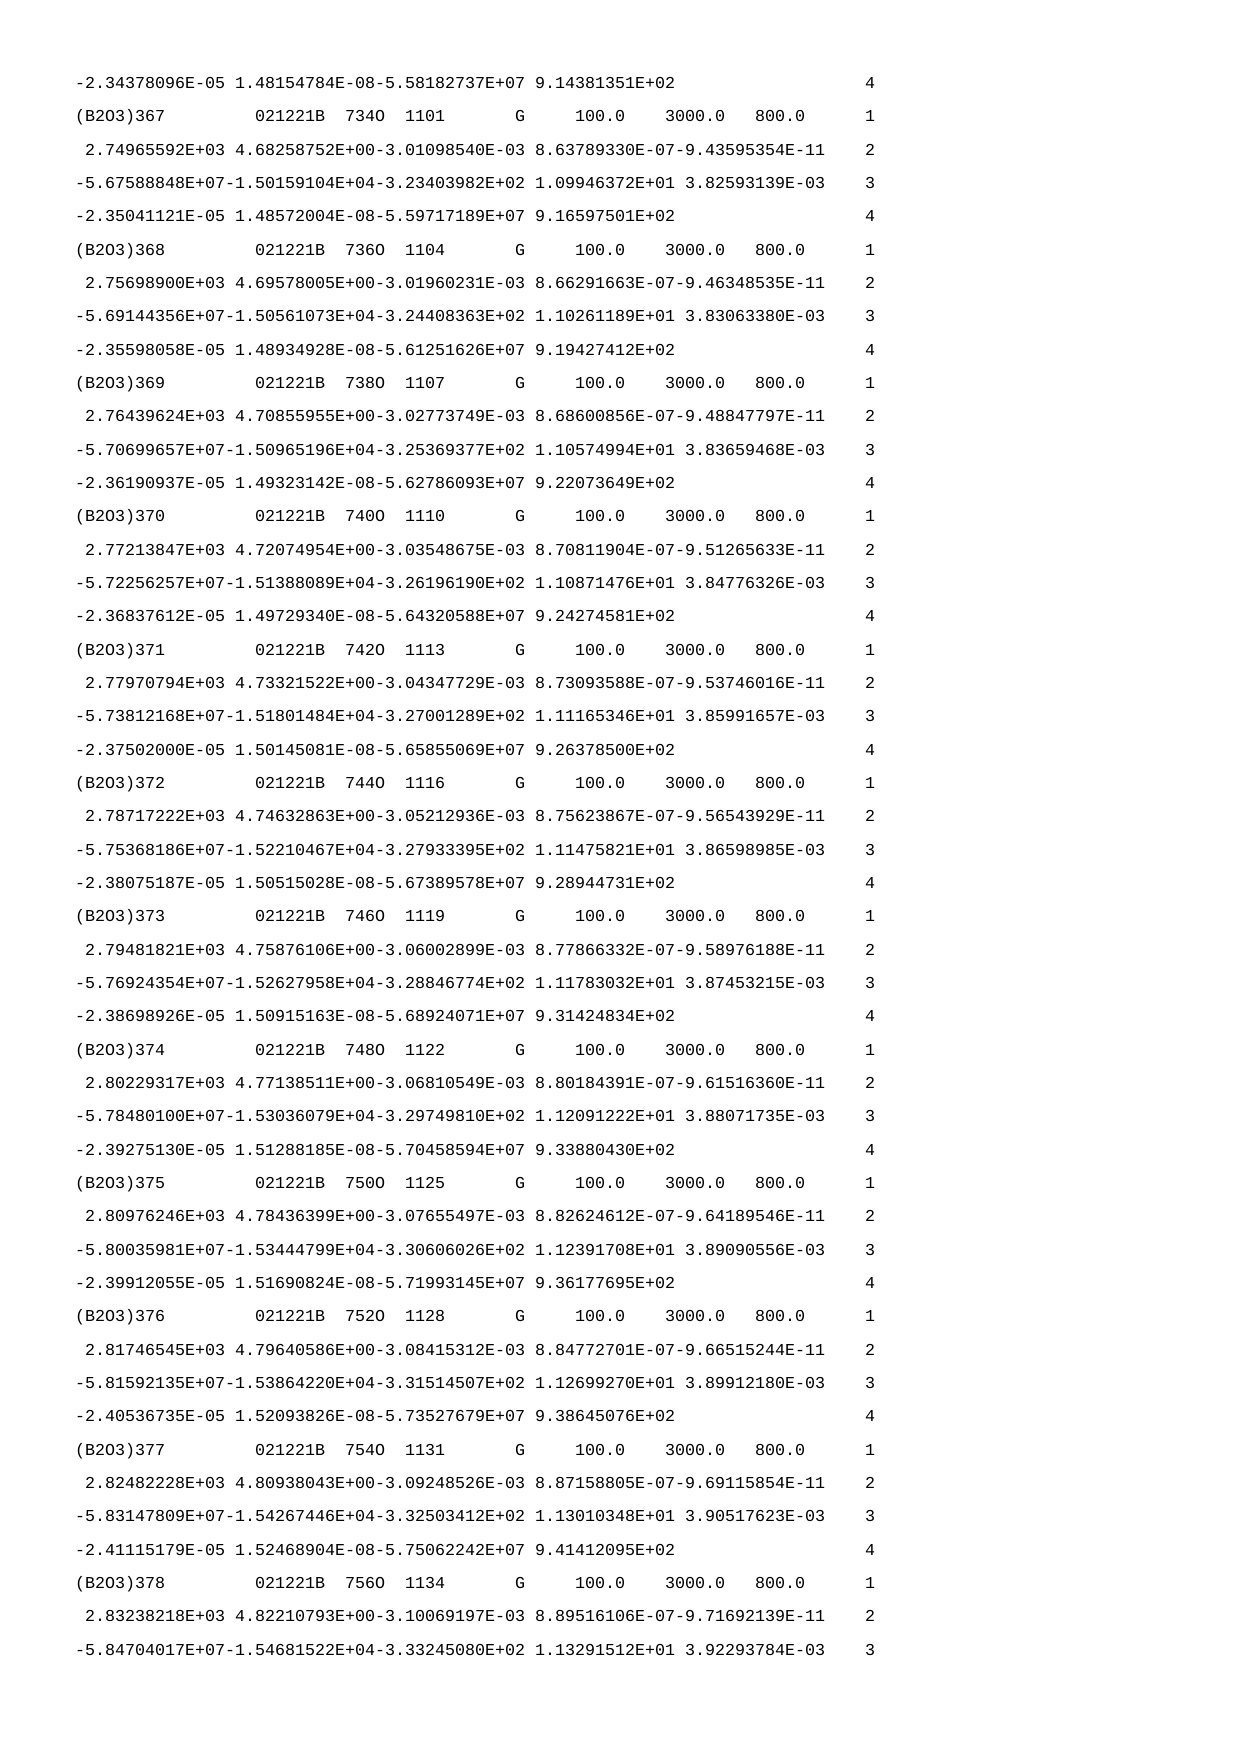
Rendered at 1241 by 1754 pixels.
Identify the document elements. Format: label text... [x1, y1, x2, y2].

text -5.70699657E+07-1.50965196E+04-3.25369377E+02 1.10574994E+01 3.83659468E-03 3 [75, 442, 1165, 458]
text 2.80229317E+03 4.77138511E+00-3.06810549E-03 8.80184391E-07-9.61516360E-11 2 [75, 1075, 1165, 1092]
text -5.83147809E+07-1.54267446E+04-3.32503412E+02 1.13010348E+01 3.90517623E-03 3 [75, 1508, 1165, 1525]
text (B2O3)378 021221B 756O 1134 G 100.0 3000.0 800.0 1 [75, 1575, 1165, 1592]
text -2.36190937E-05 1.49323142E-08-5.62786093E+07 9.22073649E+02 4 [75, 475, 1165, 492]
text (B2O3)376 021221B 752O 1128 G 100.0 3000.0 800.0 1 [75, 1308, 1165, 1325]
text 2.78717222E+03 4.74632863E+00-3.05212936E-03 8.75623867E-07-9.56543929E-11 2 [75, 808, 1165, 825]
text 2.82482228E+03 4.80938043E+00-3.09248526E-03 8.87158805E-07-9.69115854E-11 2 [75, 1475, 1165, 1492]
text 2.80976246E+03 4.78436399E+00-3.07655497E-03 8.82624612E-07-9.64189546E-11 2 [75, 1208, 1165, 1225]
text 2.79481821E+03 4.75876106E+00-3.06002899E-03 8.77866332E-07-9.58976188E-11 2 [75, 942, 1165, 958]
text -2.39275130E-05 1.51288185E-08-5.70458594E+07 9.33880430E+02 4 [75, 1142, 1165, 1158]
text -5.76924354E+07-1.52627958E+04-3.28846774E+02 1.11783032E+01 3.87453215E-03 3 [75, 975, 1165, 992]
text 2.83238218E+03 4.82210793E+00-3.10069197E-03 8.89516106E-07-9.71692139E-11 2 [75, 1608, 1165, 1625]
text -2.36837612E-05 1.49729340E-08-5.64320588E+07 9.24274581E+02 4 [75, 608, 1165, 625]
text -5.72256257E+07-1.51388089E+04-3.26196190E+02 1.10871476E+01 3.84776326E-03 3 [75, 575, 1165, 592]
text -2.35598058E-05 1.48934928E-08-5.61251626E+07 9.19427412E+02 4 [75, 342, 1165, 358]
text -5.78480100E+07-1.53036079E+04-3.29749810E+02 1.12091222E+01 3.88071735E-03 3 [75, 1108, 1165, 1125]
text 2.77970794E+03 4.73321522E+00-3.04347729E-03 8.73093588E-07-9.53746016E-11 2 [75, 675, 1165, 692]
text (B2O3)371 021221B 742O 1113 G 100.0 3000.0 800.0 1 [75, 642, 1165, 658]
text -5.67588848E+07-1.50159104E+04-3.23403982E+02 1.09946372E+01 3.82593139E-03 3 [75, 175, 1165, 192]
text 2.75698900E+03 4.69578005E+00-3.01960231E-03 8.66291663E-07-9.46348535E-11 2 [75, 275, 1165, 292]
text -2.40536735E-05 1.52093826E-08-5.73527679E+07 9.38645076E+02 4 [75, 1408, 1165, 1425]
text 2.74965592E+03 4.68258752E+00-3.01098540E-03 8.63789330E-07-9.43595354E-11 2 [75, 142, 1165, 158]
text -2.37502000E-05 1.50145081E-08-5.65855069E+07 9.26378500E+02 4 [75, 742, 1165, 758]
text (B2O3)370 021221B 740O 1110 G 100.0 3000.0 800.0 1 [75, 508, 1165, 525]
text -2.41115179E-05 1.52468904E-08-5.75062242E+07 9.41412095E+02 4 [75, 1542, 1165, 1558]
text -2.39912055E-05 1.51690824E-08-5.71993145E+07 9.36177695E+02 4 [75, 1275, 1165, 1292]
text -5.69144356E+07-1.50561073E+04-3.24408363E+02 1.10261189E+01 3.83063380E-03 3 [75, 308, 1165, 325]
text -2.38075187E-05 1.50515028E-08-5.67389578E+07 9.28944731E+02 4 [75, 875, 1165, 892]
text (B2O3)374 021221B 748O 1122 G 100.0 3000.0 800.0 1 [75, 1042, 1165, 1058]
text -5.73812168E+07-1.51801484E+04-3.27001289E+02 1.11165346E+01 3.85991657E-03 3 [75, 708, 1165, 725]
text -2.38698926E-05 1.50915163E-08-5.68924071E+07 9.31424834E+02 4 [75, 1008, 1165, 1025]
text 2.77213847E+03 4.72074954E+00-3.03548675E-03 8.70811904E-07-9.51265633E-11 2 [75, 542, 1165, 558]
text (B2O3)372 021221B 744O 1116 G 100.0 3000.0 800.0 1 [75, 775, 1165, 792]
text 2.76439624E+03 4.70855955E+00-3.02773749E-03 8.68600856E-07-9.48847797E-11 2 [75, 408, 1165, 425]
text -5.75368186E+07-1.52210467E+04-3.27933395E+02 1.11475821E+01 3.86598985E-03 3 [75, 842, 1165, 858]
text (B2O3)373 021221B 746O 1119 G 100.0 3000.0 800.0 1 [75, 908, 1165, 925]
text -5.81592135E+07-1.53864220E+04-3.31514507E+02 1.12699270E+01 3.89912180E-03 3 [75, 1375, 1165, 1392]
text (B2O3)369 021221B 738O 1107 G 100.0 3000.0 800.0 1 [75, 375, 1165, 392]
text (B2O3)368 021221B 736O 1104 G 100.0 3000.0 800.0 1 [75, 242, 1165, 258]
text -2.35041121E-05 1.48572004E-08-5.59717189E+07 9.16597501E+02 4 [75, 208, 1165, 225]
text -5.84704017E+07-1.54681522E+04-3.33245080E+02 1.13291512E+01 3.92293784E-03 3 [75, 1642, 1165, 1658]
text (B2O3)377 021221B 754O 1131 G 100.0 3000.0 800.0 1 [75, 1442, 1165, 1458]
text (B2O3)375 021221B 750O 1125 G 100.0 3000.0 800.0 1 [75, 1175, 1165, 1192]
text 2.81746545E+03 4.79640586E+00-3.08415312E-03 8.84772701E-07-9.66515244E-11 2 [75, 1342, 1165, 1358]
text -5.80035981E+07-1.53444799E+04-3.30606026E+02 1.12391708E+01 3.89090556E-03 3 [75, 1242, 1165, 1258]
text -2.34378096E-05 1.48154784E-08-5.58182737E+07 9.14381351E+02 4 [75, 75, 1165, 92]
text (B2O3)367 021221B 734O 1101 G 100.0 3000.0 800.0 1 [75, 108, 1165, 125]
